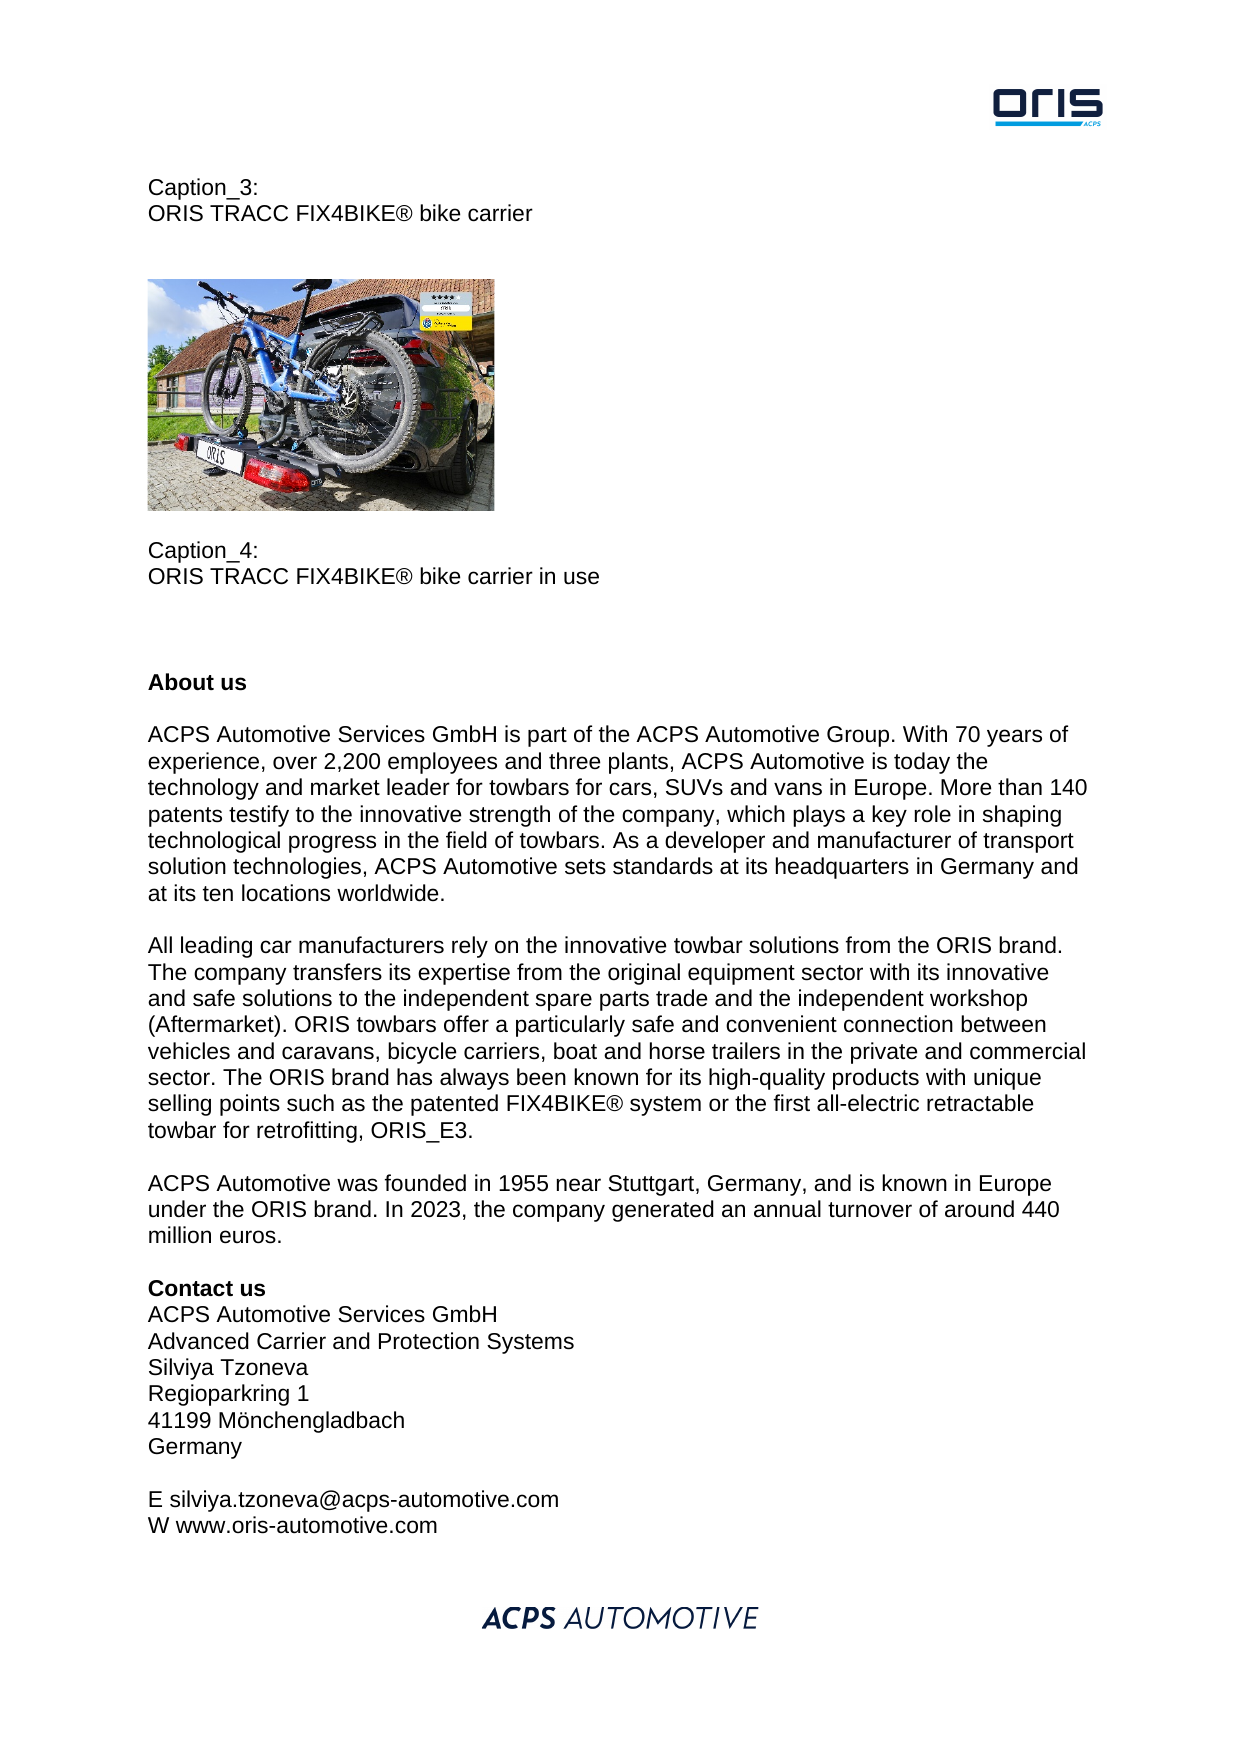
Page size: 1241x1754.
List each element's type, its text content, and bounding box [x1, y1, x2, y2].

text 41199 Mönchengladbach [148, 1407, 1093, 1433]
picture [481, 1607, 759, 1629]
picture [147, 279, 495, 511]
text ACPS Automotive was founded in 1955 near Stuttgart, Germany, and is known in Europe under the ORIS brand. In 2023, the company generated an annual turnover of around 440 million euros. [148, 1169, 1093, 1248]
text Advanced Carrier and Protection Systems [148, 1328, 1093, 1354]
text Silviya Tzoneva [148, 1354, 1093, 1380]
text ACPS Automotive Services GmbH [148, 1301, 1093, 1328]
text Regioparkring 1 [148, 1380, 1093, 1407]
text W www.oris-automotive.com [148, 1512, 1093, 1538]
text ACPS Automotive Services GmbH is part of the ACPS Automotive Group. With 70 years of experience, over 2,200 employees and three plants, ACPS Automotive is today the technology and market leader for towbars for cars, SUVs and vans in Europe. More than 140 patents testify to the innovative strength of the company, which plays a key role in shaping technological progress in the field of towbars. As a developer and manufacturer of transport solution technologies, ACPS Automotive sets standards at its headquarters in Germany and at its ten locations worldwide. [148, 721, 1093, 906]
text ORIS TRACC FIX4BIKE® bike carrier [148, 200, 1093, 227]
text Caption_3: [148, 174, 1093, 200]
picture [988, 84, 1107, 130]
text ORIS TRACC FIX4BIKE® bike carrier in use [148, 563, 1093, 590]
text About us [148, 669, 1093, 695]
text Caption_4: [148, 537, 1093, 563]
text Germany [148, 1433, 1093, 1459]
text Contact us [148, 1275, 1093, 1301]
text E silviya.tzoneva@acps-automotive.com [148, 1486, 1093, 1512]
text All leading car manufacturers rely on the innovative towbar solutions from the ORIS brand. The company transfers its expertise from the original equipment sector with its innovative and safe solutions to the independent spare parts trade and the independent workshop (Aftermarket). ORIS towbars offer a particularly safe and convenient connection between vehicles and caravans, bicycle carriers, boat and horse trailers in the private and commercial sector. The ORIS brand has always been known for its high-quality products with unique selling points such as the patented FIX4BIKE® system or the first all-electric retractable towbar for retrofitting, ORIS_E3. [148, 932, 1093, 1143]
